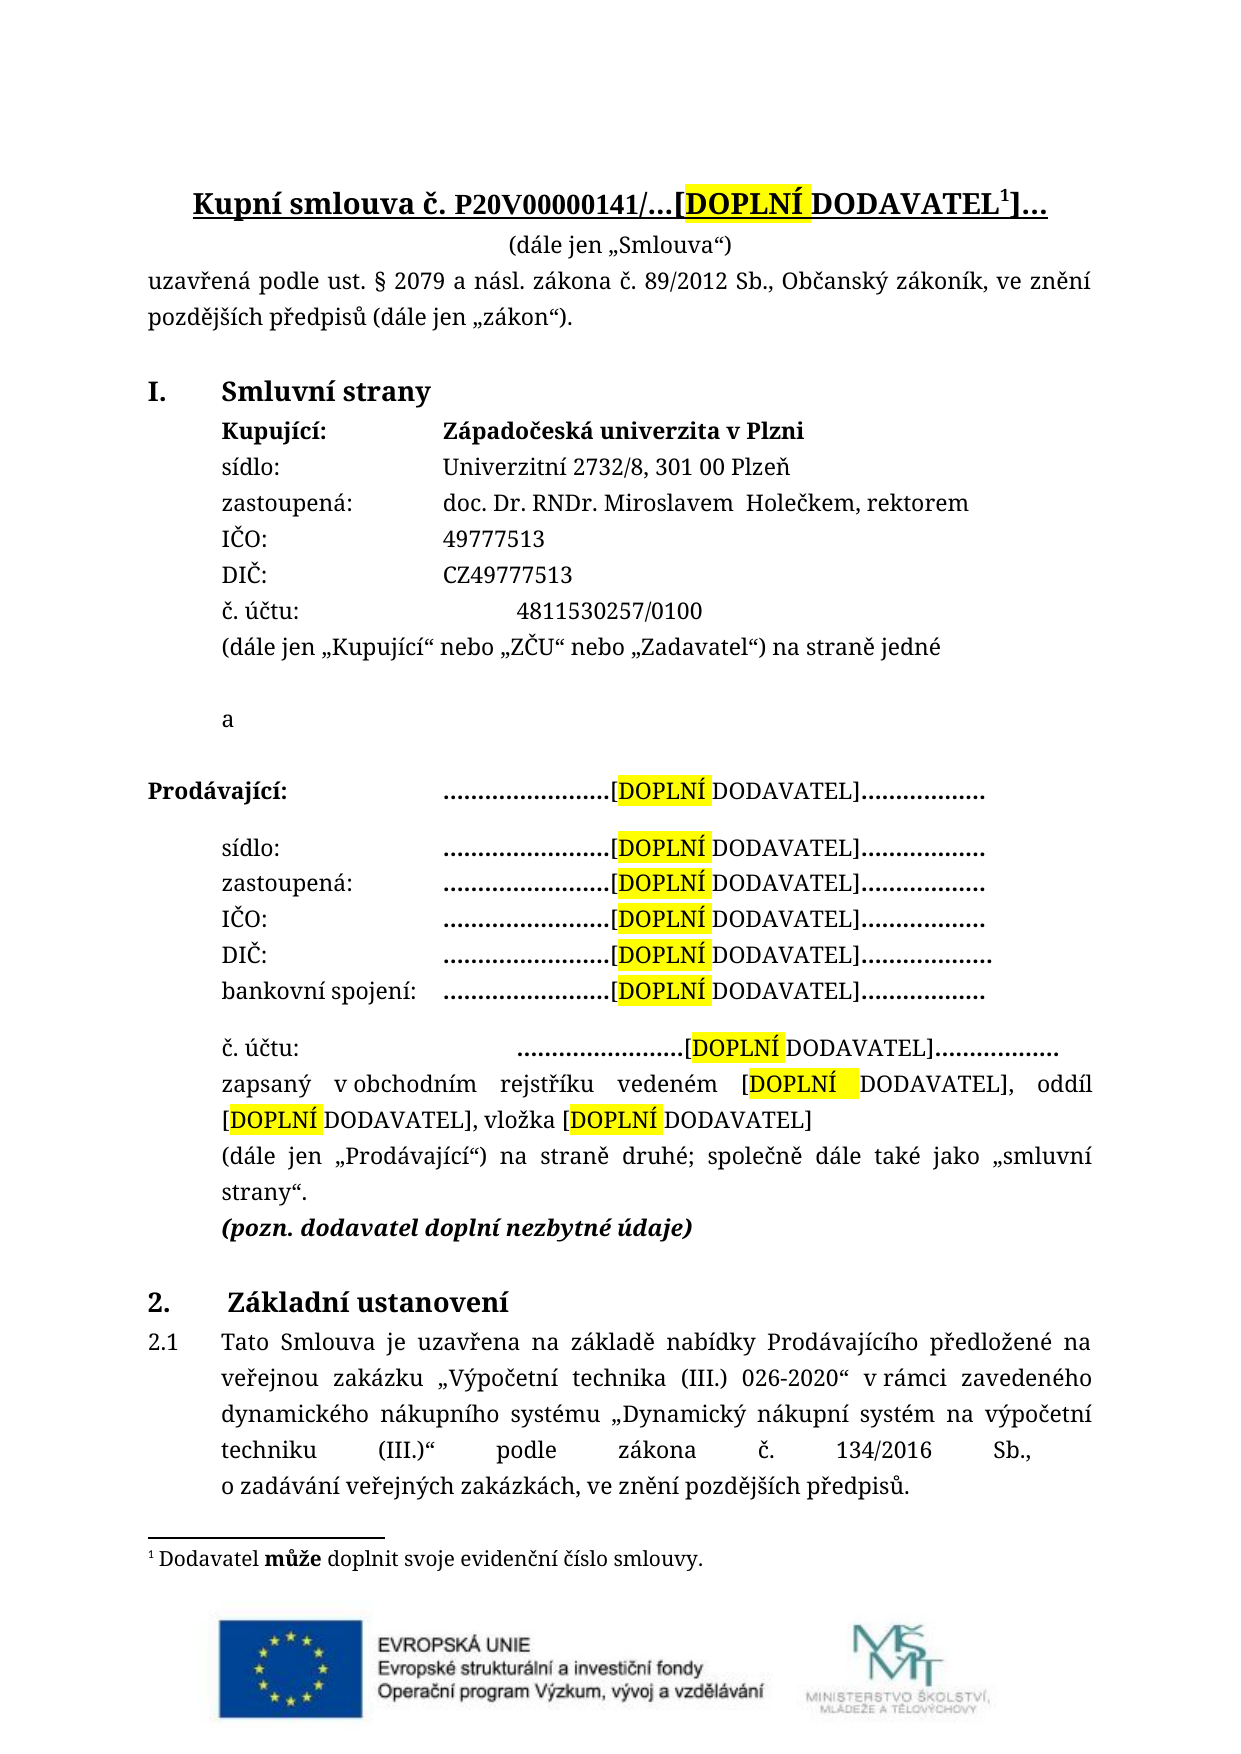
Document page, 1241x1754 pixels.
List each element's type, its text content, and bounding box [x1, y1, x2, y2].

text DIČ: ……………………[DOPLNÍ DODAVATEL]………………. [712, 939, 1093, 971]
text sídlo: Univerzitní 2732/8, 301 00 Plzeň [221, 451, 1093, 482]
text a [221, 703, 1093, 734]
text (pozn. dodavatel doplní nezbytné údaje) [148, 1212, 1093, 1243]
text č. účtu: 4811530257/0100 [221, 595, 1093, 626]
text bankovní spojení: ……………………[DOPLNÍ DODAVATEL]……………… [148, 975, 618, 1006]
text (dále jen „Prodávající“) na straně druhé; společně dále také jako „smluvní strany“. [221, 1140, 1093, 1207]
text 2.1 Tato Smlouva je uzavřena na základě nabídky Prodávajícího předložené na veřejnou zakázku „Výpočetní technika (III.) 026-2020“ v rámci zavedeného dynamického nákupního systému „Dynamický nákupní systém na výpočetní techniku (III.)“ podle zákona č. 134/2016 Sb., o zadávání veřejných zakázkách, ve znění pozdějších předpisů. [148, 1326, 1093, 1501]
text Kupní smlouva č. P20V00000141/...[DOPLNÍ DODAVATEL]… [148, 183, 1093, 223]
text DIČ: CZ49777513 [221, 559, 1093, 590]
text zastoupená: ……………………[DOPLNÍ DODAVATEL]……………… [221, 867, 1093, 899]
text (dále jen „Kupující“ nebo „ZČU“ nebo „Zadavatel“) na straně jedné [221, 631, 1093, 662]
text sídlo: ……………………[DOPLNÍ DODAVATEL]……………… [712, 831, 1093, 863]
text uzavřená podle ust. § 2079 a násl. zákona č. 89/2012 Sb., Občanský zákoník, ve znění pozdějších předpisů (dále jen „zákon“). [148, 265, 1093, 332]
text 2. Základní ustanovení [148, 1283, 1093, 1320]
text (dále jen „Smlouva“) [148, 229, 1093, 260]
text zapsaný v obchodním rejstříku vedeném [DOPLNÍ DODAVATEL], oddíl [DOPLNÍ DODAVATEL], vložka [DOPLNÍ DODAVATEL] [221, 1068, 1093, 1135]
text Prodávající: ……………………[DOPLNÍ DODAVATEL]……………… [712, 775, 1093, 806]
text DIČ: ……………………[DOPLNÍ DODAVATEL]………………. [221, 939, 618, 971]
text č. účtu: ……………………[DOPLNÍ DODAVATEL]……………… [785, 1032, 1093, 1063]
text sídlo: ……………………[DOPLNÍ DODAVATEL]……………… [221, 831, 618, 863]
text Kupující: Západočeská univerzita v Plzni [221, 415, 1093, 447]
text Prodávající: ……………………[DOPLNÍ DODAVATEL]……………… [148, 775, 618, 806]
text č. účtu: ……………………[DOPLNÍ DODAVATEL]……………… [221, 1032, 692, 1063]
text I. Smluvní strany [148, 373, 1093, 410]
text bankovní spojení: ……………………[DOPLNÍ DODAVATEL]……………… [712, 975, 1093, 1006]
text IČO: 49777513 [221, 523, 1093, 554]
text zastoupená: doc. Dr. RNDr. Miroslavem Holečkem, rektorem [221, 487, 1093, 518]
picture [147, 1572, 1068, 1754]
text IČO: ……………………[DOPLNÍ DODAVATEL]……………… [221, 903, 618, 934]
text IČO: ……………………[DOPLNÍ DODAVATEL]……………… [712, 903, 1093, 934]
